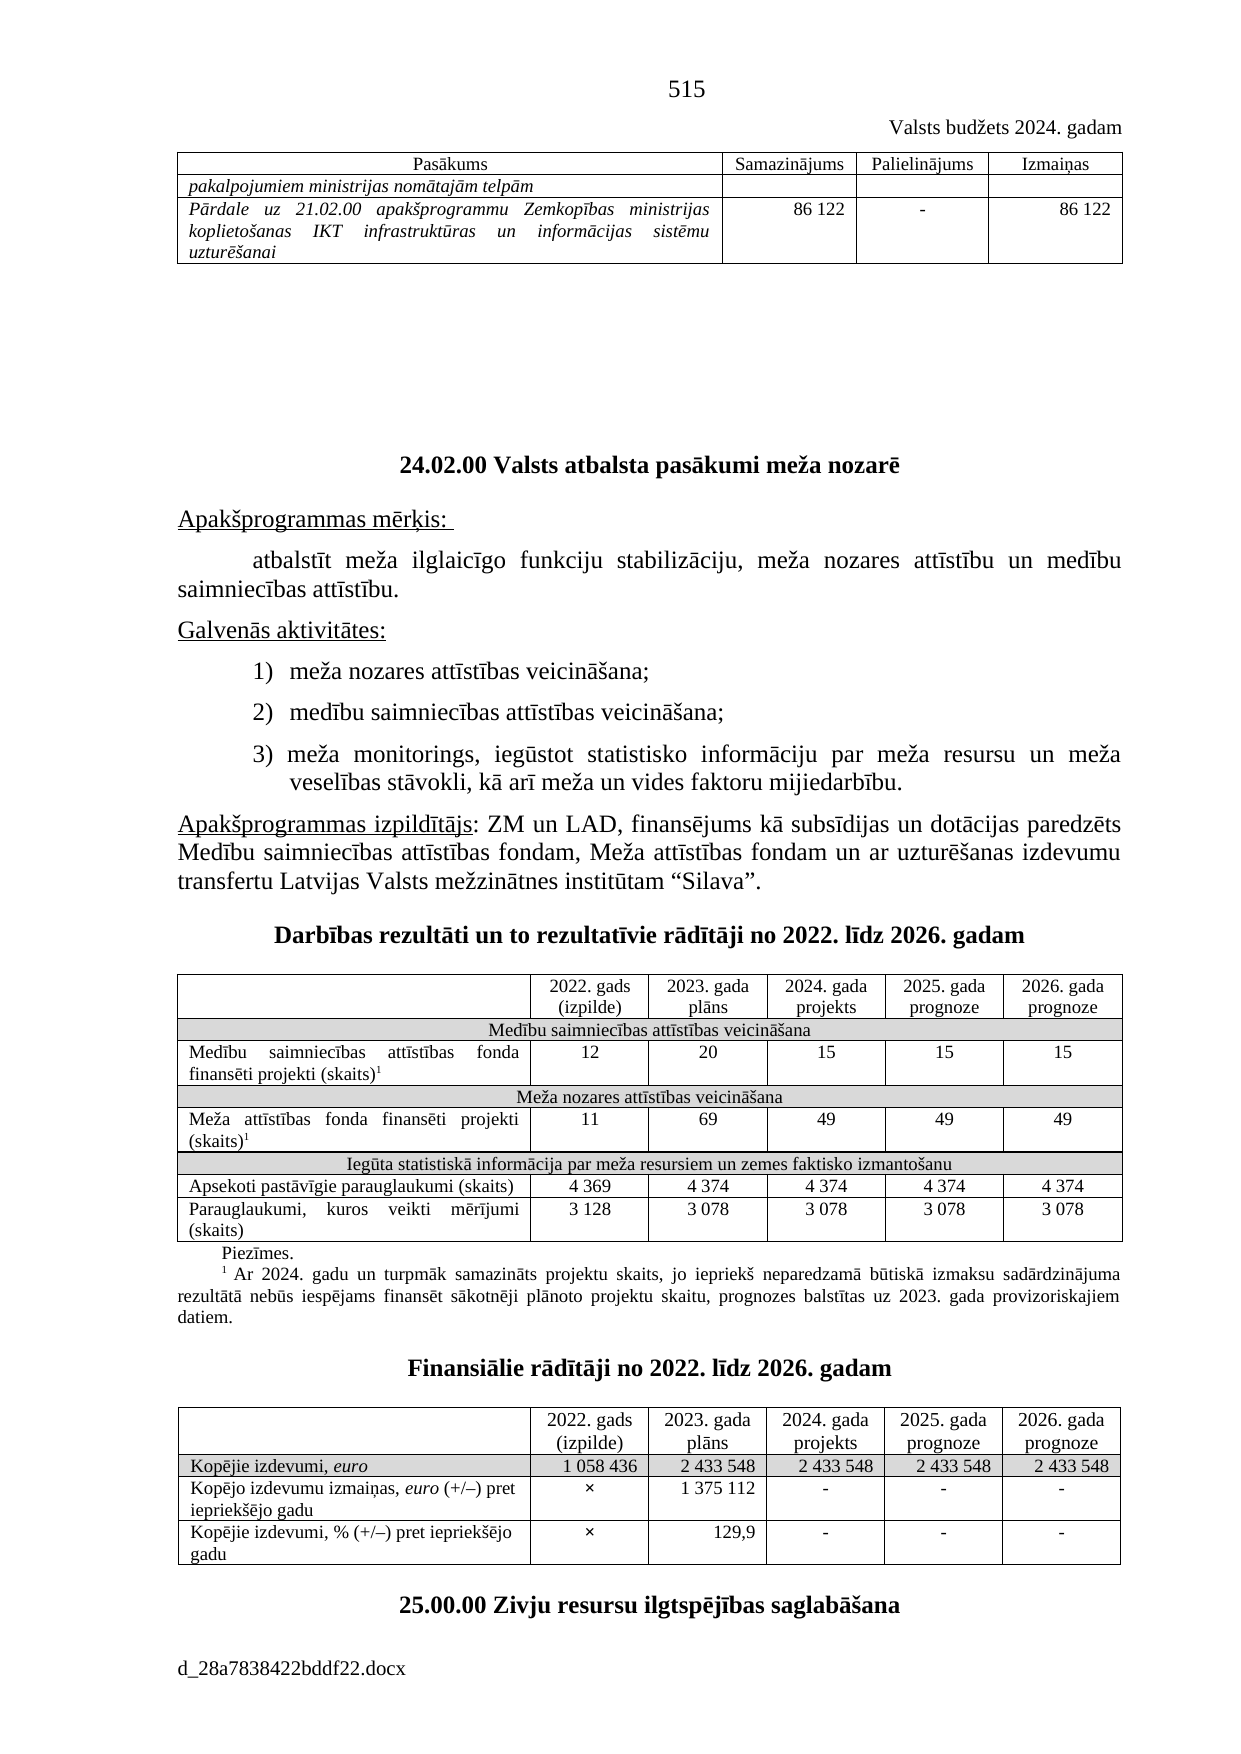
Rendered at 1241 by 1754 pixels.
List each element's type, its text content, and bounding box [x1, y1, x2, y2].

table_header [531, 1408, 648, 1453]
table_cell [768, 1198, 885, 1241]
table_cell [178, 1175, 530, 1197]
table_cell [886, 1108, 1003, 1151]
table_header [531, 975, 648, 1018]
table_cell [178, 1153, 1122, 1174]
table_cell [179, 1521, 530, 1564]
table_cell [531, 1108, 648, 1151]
text 1) meža nozares attīstības veicināšana; [252, 656, 1122, 685]
text Darbības rezultāti un to rezultatīvie rādītāji no 2022. līdz 2026. gadam [177, 920, 1122, 949]
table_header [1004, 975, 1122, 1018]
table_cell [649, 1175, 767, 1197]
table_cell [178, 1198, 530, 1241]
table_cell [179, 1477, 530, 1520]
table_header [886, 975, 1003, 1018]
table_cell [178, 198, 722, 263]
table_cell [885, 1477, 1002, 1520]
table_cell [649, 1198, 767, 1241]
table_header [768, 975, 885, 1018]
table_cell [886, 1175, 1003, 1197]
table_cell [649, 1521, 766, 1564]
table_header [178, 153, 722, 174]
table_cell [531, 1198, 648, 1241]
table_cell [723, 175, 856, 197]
text Piezīmes. [177, 1242, 1122, 1263]
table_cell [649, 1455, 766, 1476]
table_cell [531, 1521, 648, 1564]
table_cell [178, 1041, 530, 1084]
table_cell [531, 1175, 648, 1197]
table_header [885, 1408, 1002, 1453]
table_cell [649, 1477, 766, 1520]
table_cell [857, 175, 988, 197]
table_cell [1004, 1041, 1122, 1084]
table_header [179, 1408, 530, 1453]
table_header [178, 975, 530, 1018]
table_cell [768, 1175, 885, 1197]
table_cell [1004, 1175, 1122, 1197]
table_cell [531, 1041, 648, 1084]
text 3) meža monitorings, iegūstot statistisko informāciju par meža resursu un meža veselības stāvokli, kā arī meža un vides faktoru mijiedarbību. [252, 739, 1122, 796]
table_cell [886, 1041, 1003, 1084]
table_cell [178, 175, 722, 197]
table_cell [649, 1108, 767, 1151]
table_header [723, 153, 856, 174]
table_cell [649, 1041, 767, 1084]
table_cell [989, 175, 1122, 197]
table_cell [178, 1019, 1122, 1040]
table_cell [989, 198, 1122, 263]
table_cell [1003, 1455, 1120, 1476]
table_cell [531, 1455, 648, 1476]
text atbalstīt meža ilglaicīgo funkciju stabilizāciju, meža nozares attīstību un medību saimniecības attīstību. [177, 545, 1122, 602]
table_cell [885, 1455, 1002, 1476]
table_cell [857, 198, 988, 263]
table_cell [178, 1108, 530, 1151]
text Galvenās aktivitātes: [177, 615, 1122, 644]
text Apakšprogrammas mērķis: [177, 504, 1122, 532]
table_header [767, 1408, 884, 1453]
text 25.00.00 Zivju resursu ilgtspējības saglabāšana [177, 1590, 1122, 1619]
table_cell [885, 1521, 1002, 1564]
text Apakšprogrammas izpildītājs: ZM un LAD, finansējums kā subsīdijas un dotācijas paredzēts Medību saimniecības attīstības fondam, Meža attīstības fondam un ar uzturēšanas izdevumu transfertu Latvijas Valsts mežzinātnes institūtam “Silava”. [177, 809, 1122, 895]
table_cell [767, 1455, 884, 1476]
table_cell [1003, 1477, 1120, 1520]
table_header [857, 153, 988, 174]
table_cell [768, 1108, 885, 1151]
text 1 Ar 2024. gadu un turpmāk samazināts projektu skaits, jo iepriekš neparedzamā būtiskā izmaksu sadārdzinājuma rezultātā nebūs iespējams finansēt sākotnēji plānoto projektu skaitu, prognozes balstītas uz 2023. gada provizoriskajiem datiem. [177, 1263, 1122, 1328]
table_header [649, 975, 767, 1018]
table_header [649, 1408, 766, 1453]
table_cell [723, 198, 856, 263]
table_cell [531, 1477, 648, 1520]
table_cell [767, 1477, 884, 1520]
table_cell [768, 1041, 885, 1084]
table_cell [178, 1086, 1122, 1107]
text 2) medību saimniecības attīstības veicināšana; [252, 697, 1122, 726]
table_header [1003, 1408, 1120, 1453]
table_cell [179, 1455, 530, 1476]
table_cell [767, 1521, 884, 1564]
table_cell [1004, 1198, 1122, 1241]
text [177, 1353, 1122, 1382]
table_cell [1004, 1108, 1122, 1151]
text 24.02.00 Valsts atbalsta pasākumi meža nozarē [177, 450, 1122, 479]
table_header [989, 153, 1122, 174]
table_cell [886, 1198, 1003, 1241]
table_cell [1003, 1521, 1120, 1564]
